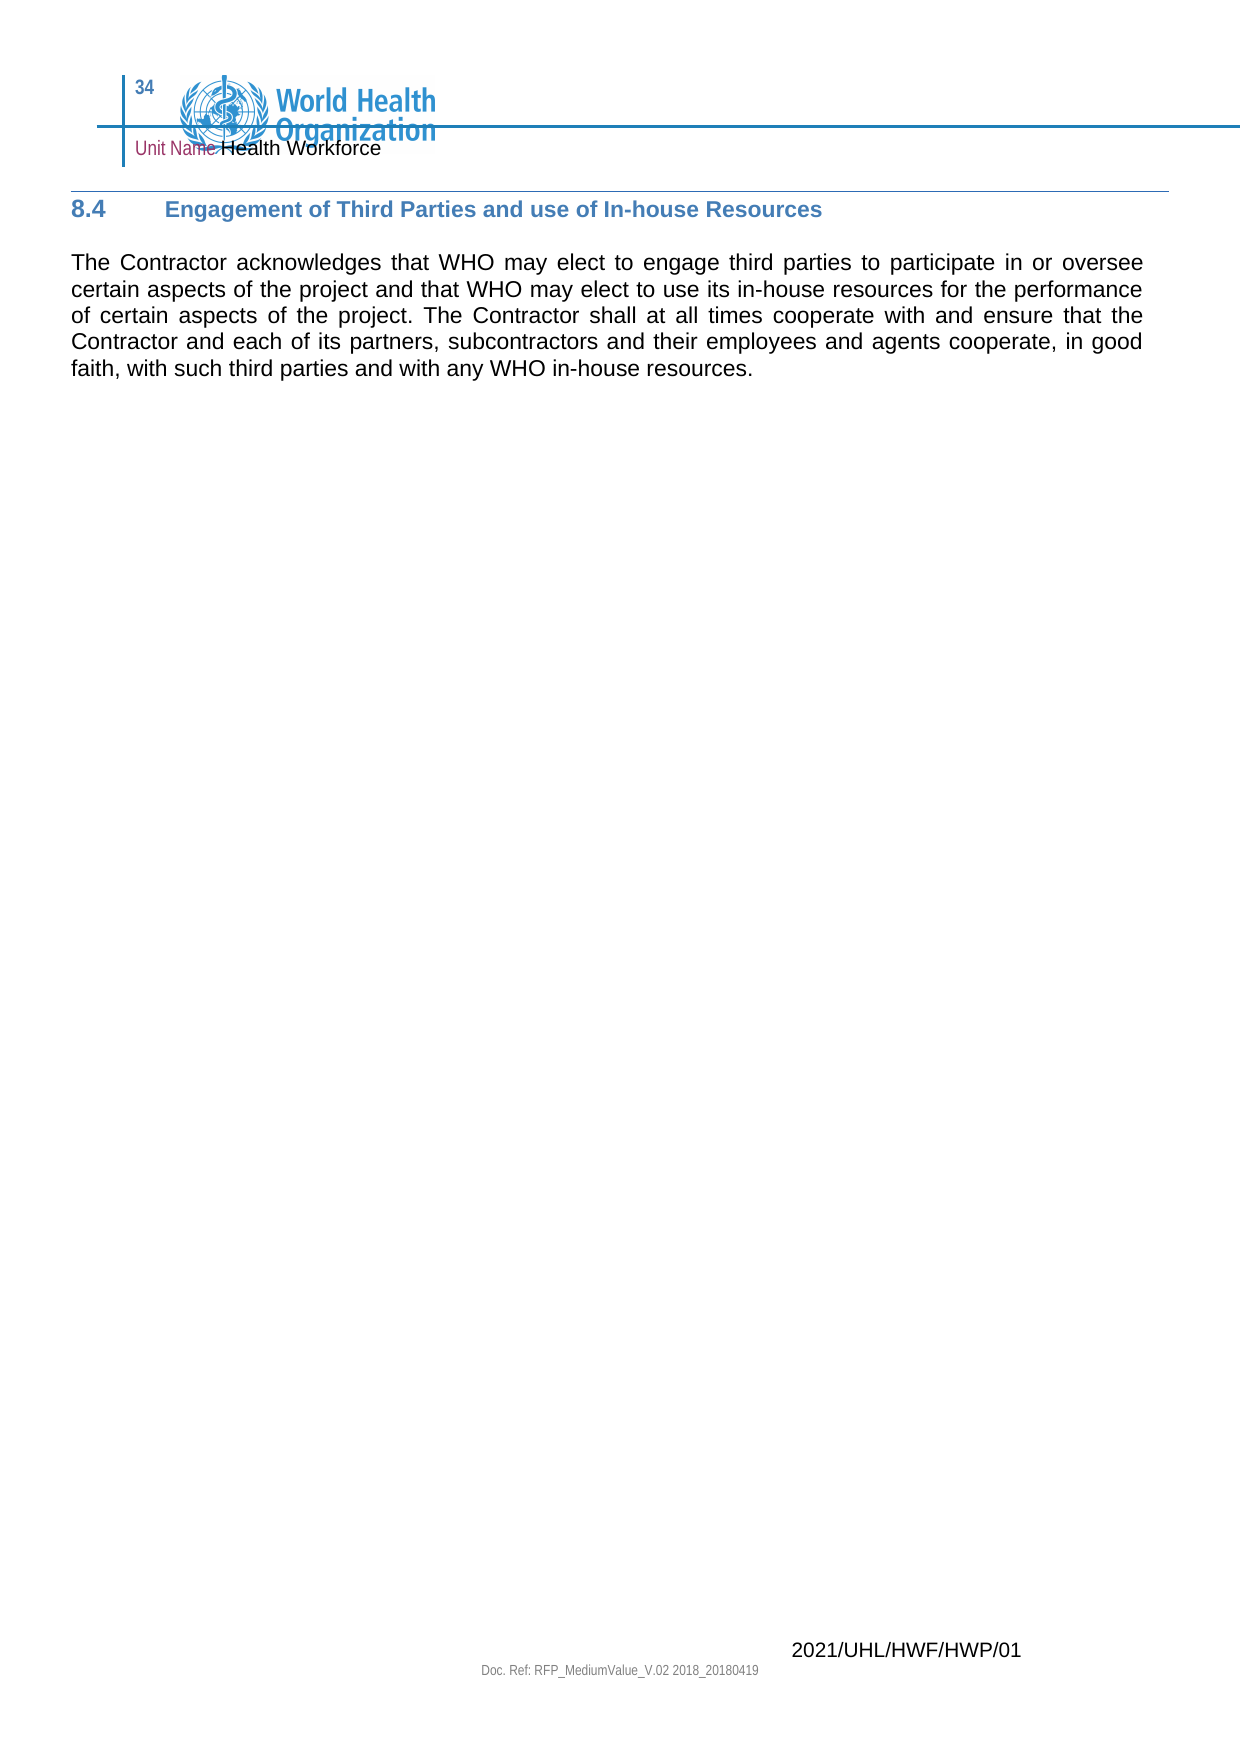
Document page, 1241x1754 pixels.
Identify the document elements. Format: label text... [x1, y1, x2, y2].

picture [293, 144, 299, 154]
subtitle Engagement of Third Parties and use of In-house Resources [71, 192, 1169, 223]
picture [180, 75, 435, 125]
picture [309, 145, 315, 154]
picture [224, 148, 231, 154]
text The Contractor acknowledges that WHO may elect to engage third parties to participate in or oversee certain aspects of the project and that WHO may elect to use its in-house resources for the performance of certain aspects of the project. The Contractor shall at all times cooperate with and ensure that the Contractor and each of its partners, subcontractors and their employees and agents cooperate, in good faith, with such third parties and with any WHO in-house resources. [71, 249, 1144, 381]
picture [180, 128, 435, 154]
picture [272, 145, 277, 154]
picture [343, 145, 349, 154]
